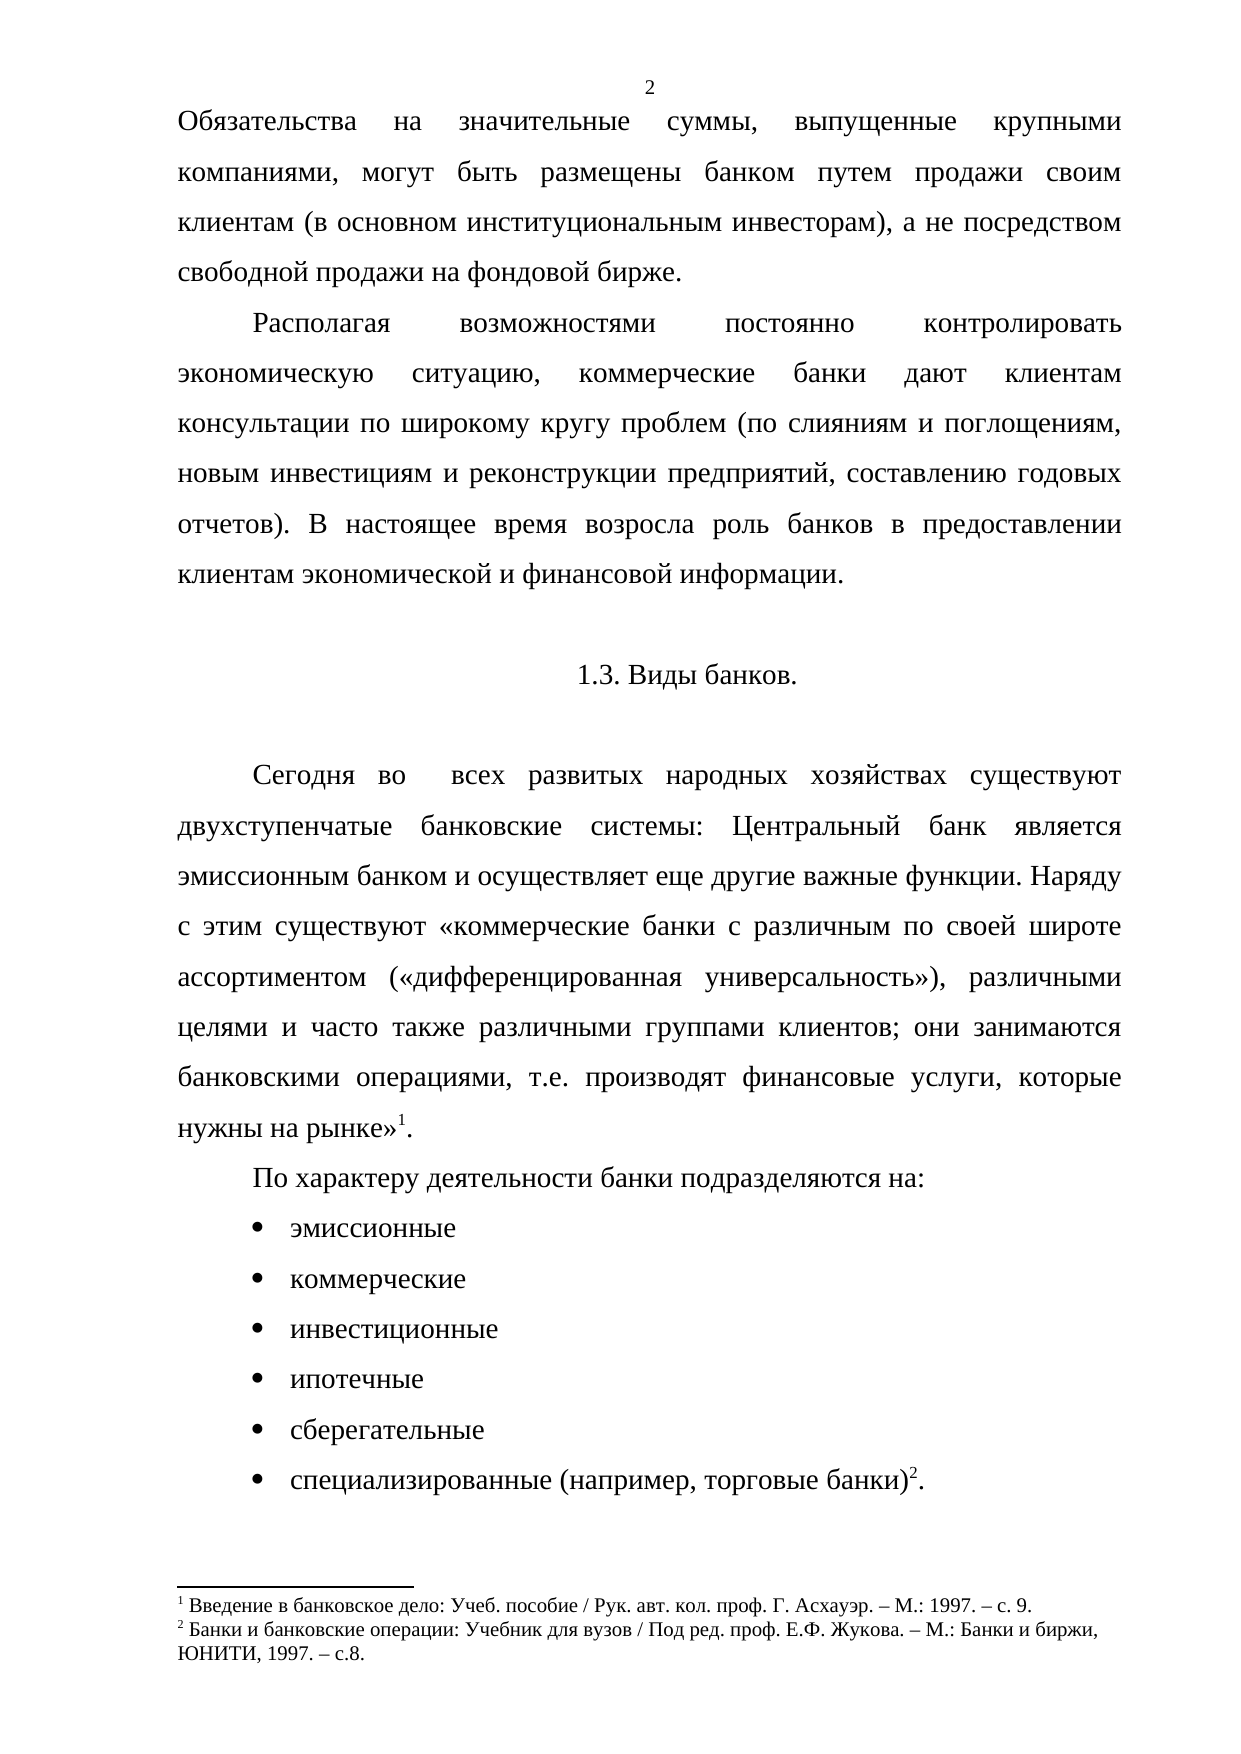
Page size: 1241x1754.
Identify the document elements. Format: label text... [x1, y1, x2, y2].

list инвестиционные [252, 1311, 1122, 1345]
text Сегодня во всех развитых народных хозяйствах существуют двухступенчатые банковские системы: Центральный банк является эмиссионным банком и осуществляет еще другие важные функции. Наряду с этим существуют «коммерческие банки с различным по своей широте ассортиментом («дифференцированная универсальность»), различными целями и часто также различными группами клиентов; они занимаются банковскими операциями, т.е. производят финансовые услуги, которые нужны на рынке». [177, 757, 1122, 1143]
list ипотечные [252, 1362, 1122, 1395]
list специализированные (например, торговые банки). [252, 1462, 1122, 1496]
list коммерческие [252, 1261, 1122, 1294]
list сберегательные [252, 1412, 1122, 1446]
text 1.3. Виды банков. [177, 657, 1122, 690]
text По характеру деятельности банки подразделяются на: [177, 1160, 1122, 1193]
text Располагая возможностями постоянно контролировать экономическую ситуацию, коммерческие банки дают клиентам консультации по широкому кругу проблем (по слияниям и поглощениям, новым инвестициям и реконструкции предприятий, составлению годовых отчетов). В настоящее время возросла роль банков в предоставлении клиентам экономической и финансовой информации. [177, 305, 1122, 590]
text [177, 103, 1122, 288]
list эмиссионные [252, 1210, 1122, 1244]
